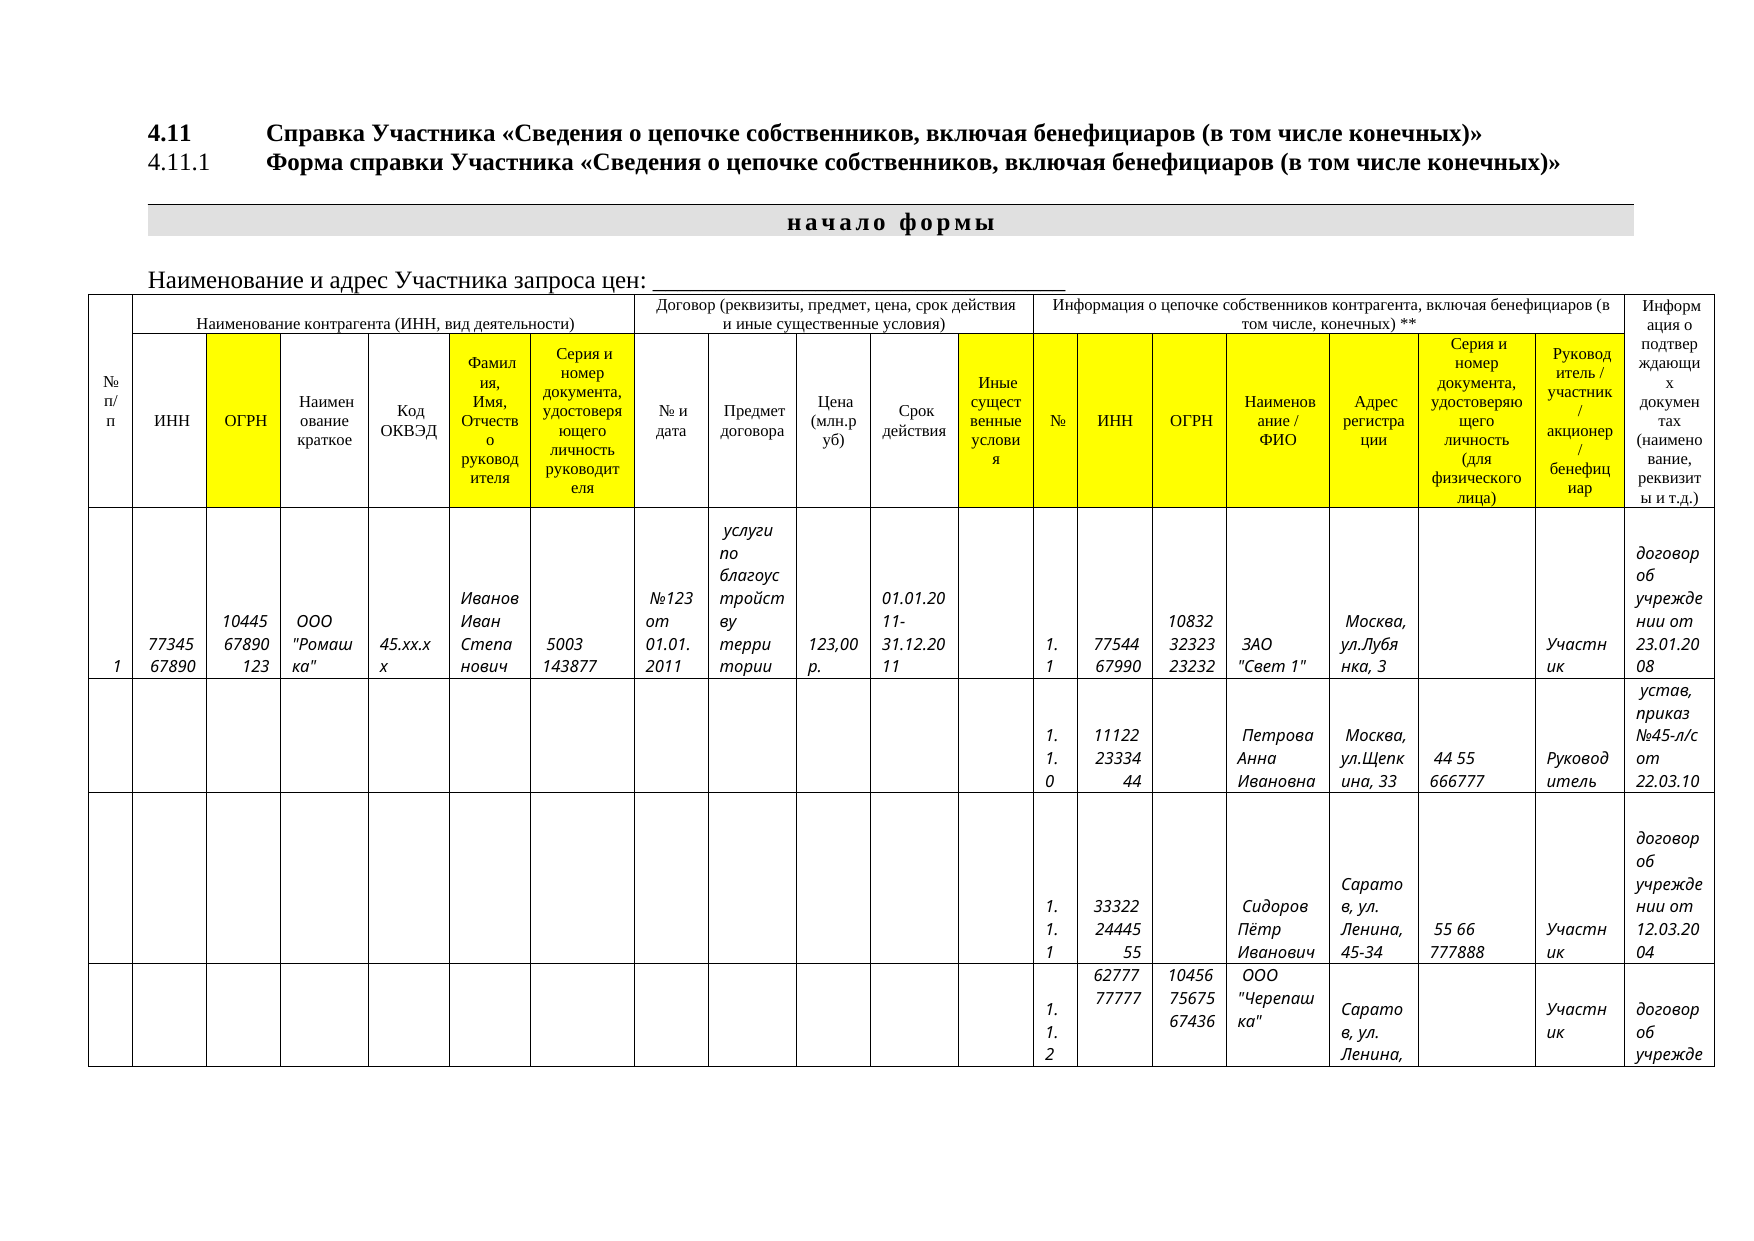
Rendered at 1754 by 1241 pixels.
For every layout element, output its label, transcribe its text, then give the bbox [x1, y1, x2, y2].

table_cell Участник [1536, 508, 1624, 677]
table_cell 1.1.2 [1034, 964, 1077, 1066]
table_cell [450, 964, 530, 1066]
table_cell [1153, 679, 1226, 792]
table_cell №123 от 01.01.2011 [635, 508, 708, 677]
table_cell 1.1.1 [1034, 793, 1077, 963]
table_cell Серия и номер документа, удостоверяющего личность руководителя [531, 334, 634, 507]
table_cell [959, 793, 1033, 963]
table_cell 45.xx.xx [369, 508, 449, 677]
table_cell 123,00р. [797, 508, 870, 677]
table_cell ЗАО "Свет 1" [1227, 508, 1329, 677]
table_cell ОГРН [207, 334, 280, 507]
table_cell устав, приказ №45-л/с от 22.03.10 [1625, 679, 1714, 792]
table_cell 7754467990 [1078, 508, 1152, 677]
table_cell Москва, ул.Щепкина, 33 [1330, 679, 1418, 792]
table_cell Предмет договора [709, 334, 796, 507]
table_cell [89, 793, 132, 963]
table_cell [531, 679, 634, 792]
table_cell Саратов, ул. Ленина, 45-34 [1330, 793, 1418, 963]
table_cell Руководитель [1536, 679, 1624, 792]
table_cell Иванов Иван Степанович [450, 508, 530, 677]
table_cell Иные существенные условия [959, 334, 1033, 507]
table_cell [133, 964, 206, 1066]
table_cell [1419, 508, 1535, 677]
subtitle Справка Участника «Сведения о цепочке собственников, включая бенефициаров (в том числе конечных)» [148, 118, 1636, 147]
table_cell [281, 679, 368, 792]
table_header Информация о подтверждающих документах (наименование, реквизиты и т.д.) [1625, 295, 1714, 507]
table_cell [959, 964, 1033, 1066]
table_cell [709, 964, 796, 1066]
table_cell Адрес регистрации [1330, 334, 1418, 507]
table_cell [709, 793, 796, 963]
table_cell Москва, ул.Лубянка, 3 [1330, 508, 1418, 677]
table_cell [1330, 964, 1418, 1066]
table_cell 44 55 666777 [1419, 679, 1535, 792]
table_cell [797, 793, 870, 963]
table_cell [369, 679, 449, 792]
table_cell [871, 964, 958, 1066]
table_cell 108323232323232 [1153, 508, 1226, 677]
table_cell [450, 679, 530, 792]
table_cell Сидоров Пётр Иванович [1227, 793, 1329, 963]
table_cell [133, 793, 206, 963]
table_cell 1.1 [1034, 508, 1077, 677]
table_cell 01.01.2011-31.12.2011 [871, 508, 958, 677]
table_cell Фамилия, Имя, Отчество руководителя [450, 334, 530, 507]
table_cell 111222333444 [1078, 679, 1152, 792]
table_header Договор (реквизиты, предмет, цена, срок действия и иные существенные условия) [635, 295, 1033, 333]
table_cell [207, 964, 280, 1066]
table_cell договор об учреждении от 23.01.2008 [1625, 508, 1714, 677]
table_cell Серия и номер документа, удостоверяющего личность (для физического лица) [1419, 334, 1535, 507]
table_cell [531, 964, 634, 1066]
table_cell [207, 793, 280, 963]
table_cell [797, 679, 870, 792]
table_cell [635, 793, 708, 963]
table_cell ИНН [1078, 334, 1152, 507]
table_cell Наименование / ФИО [1227, 334, 1329, 507]
table_cell [1153, 793, 1226, 963]
table_cell № и дата [635, 334, 708, 507]
table_cell ООО "Черепашка" [1227, 964, 1329, 1066]
table_cell Срок действия [871, 334, 958, 507]
table_cell [369, 793, 449, 963]
table_header № п/п [89, 295, 132, 507]
table_cell 55 66 777888 [1419, 793, 1535, 963]
list Форма справки Участника «Сведения о цепочке собственников, включая бенефициаров (в том числе конечных)» [148, 147, 1636, 176]
table_cell 333222444555 [1078, 793, 1152, 963]
table_cell 1.1.0 [1034, 679, 1077, 792]
table_cell Руководитель / участник / акционер / бенефициар [1536, 334, 1624, 507]
table_cell Цена (млн.руб) [797, 334, 870, 507]
table_header Наименование контрагента (ИНН, вид деятельности) [133, 295, 634, 333]
table_cell Участник [1536, 793, 1624, 963]
table_cell 104567567567436 [1153, 964, 1226, 1066]
table_cell [871, 793, 958, 963]
table_cell ИНН [133, 334, 206, 507]
table_cell [797, 964, 870, 1066]
table_cell [207, 679, 280, 792]
table_cell Наименование краткое [281, 334, 368, 507]
table_cell [281, 793, 368, 963]
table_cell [1625, 964, 1714, 1066]
table_cell 1 [89, 508, 132, 677]
table_cell [133, 679, 206, 792]
table_cell ООО "Ромашка" [281, 508, 368, 677]
table_cell услуги по благоустройству территории [709, 508, 796, 677]
text Наименование и адрес Участника запроса цен: _________________________________ [148, 265, 1636, 294]
table_cell [635, 964, 708, 1066]
table_cell Код ОКВЭД [369, 334, 449, 507]
table_cell [89, 679, 132, 792]
table_cell ОГРН [1153, 334, 1226, 507]
table_cell 1044567890123 [207, 508, 280, 677]
table_cell 7734567890 [133, 508, 206, 677]
table_cell [281, 964, 368, 1066]
table_cell [709, 679, 796, 792]
text начало формы [148, 205, 1634, 236]
table_cell 6277777777 [1078, 964, 1152, 1066]
table_cell [369, 964, 449, 1066]
table_cell Петрова Анна Ивановна [1227, 679, 1329, 792]
table_cell [89, 964, 132, 1066]
table_cell договор об учреждении от 12.03.2004 [1625, 793, 1714, 963]
table_cell № [1034, 334, 1077, 507]
table_cell [531, 793, 634, 963]
table_cell [635, 679, 708, 792]
table_cell [959, 679, 1033, 792]
table_cell [871, 679, 958, 792]
table_header Информация о цепочке собственников контрагента, включая бенефициаров (в том числе, конечных) ** [1034, 295, 1624, 333]
table_cell 5003 143877 [531, 508, 634, 677]
table_cell [1419, 964, 1535, 1066]
table_cell [450, 793, 530, 963]
table_cell Участник [1536, 964, 1624, 1066]
table_cell [959, 508, 1033, 677]
